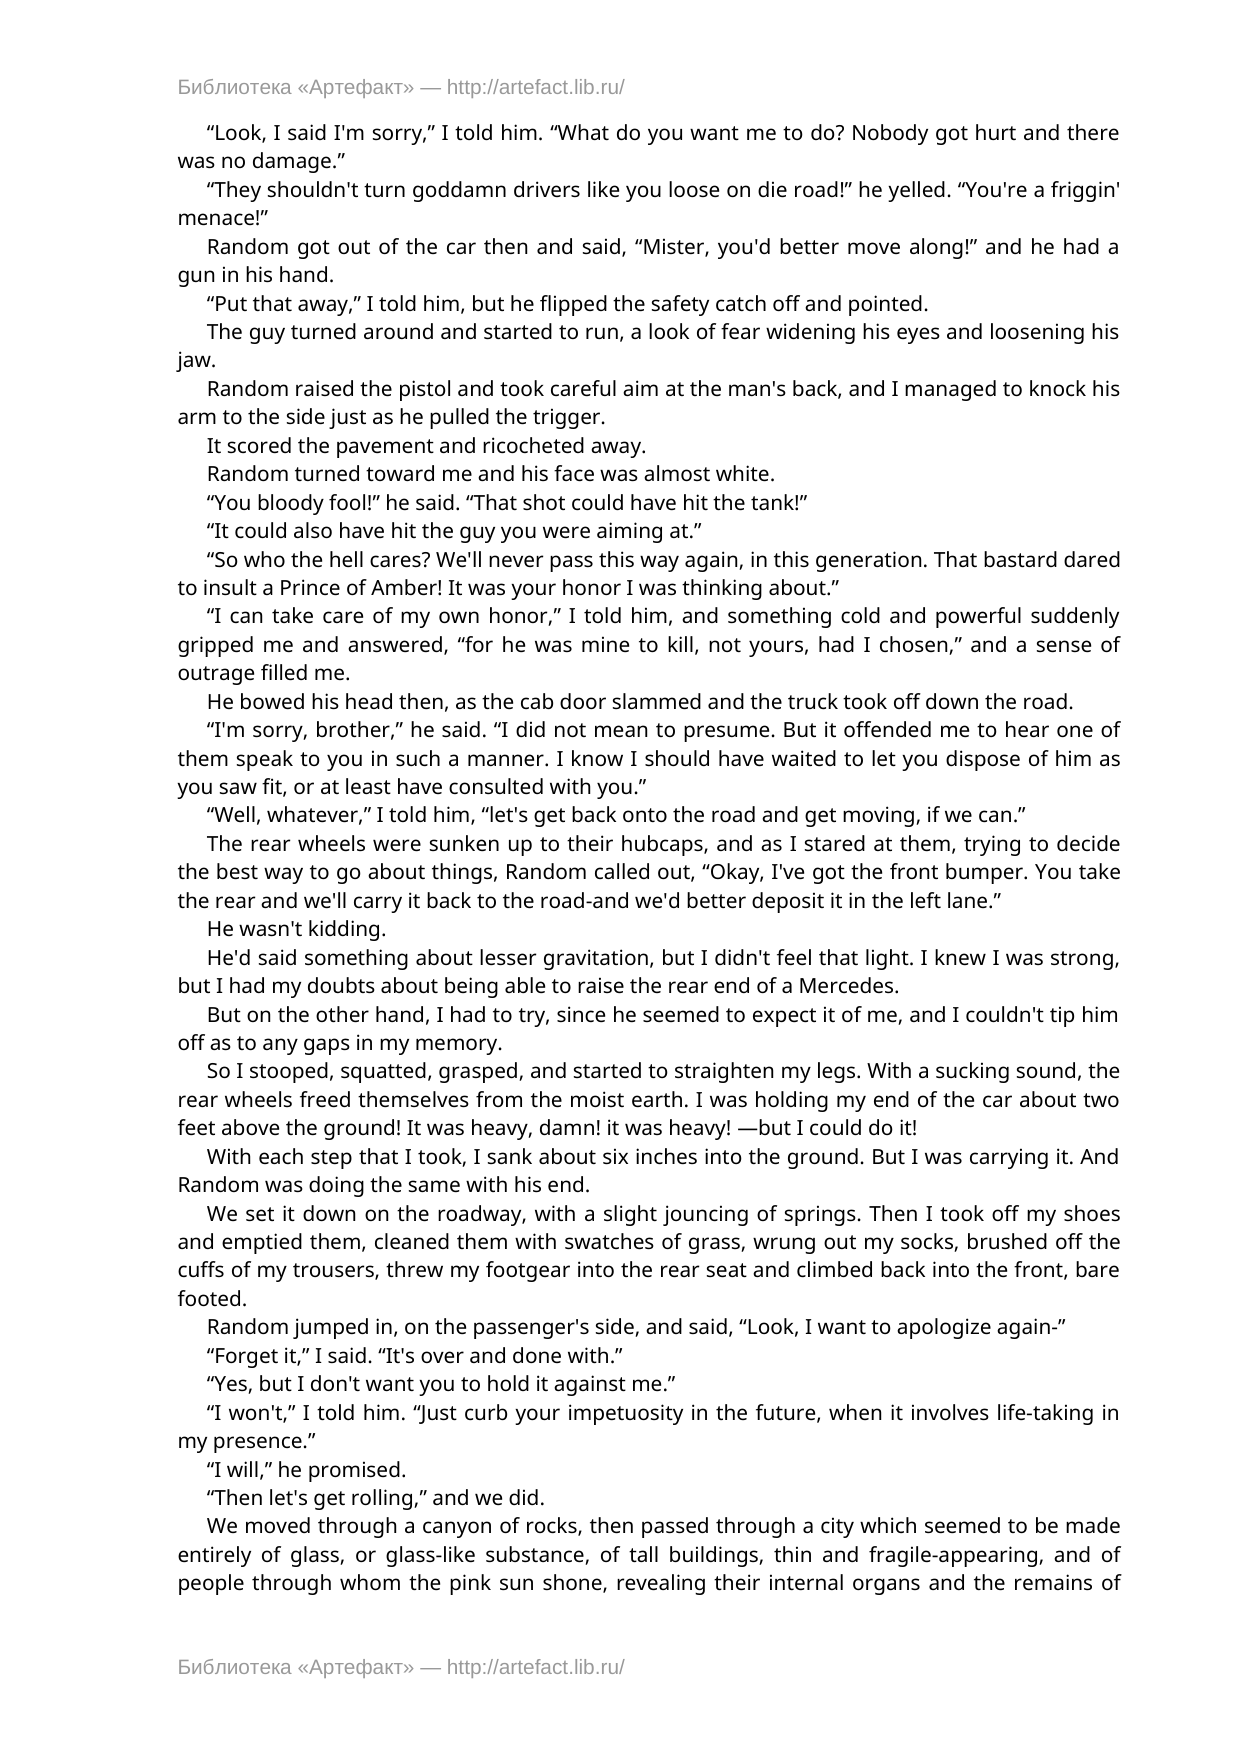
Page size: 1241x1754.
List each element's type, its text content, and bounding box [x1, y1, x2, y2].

text So I stooped, squatted, grasped, and started to straighten my legs. With a sucking sound, the rear wheels freed themselves from the moist earth. I was holding my end of the car about two feet above the ground! It was heavy, damn! it was heavy! —but I could do it! [177, 1057, 1122, 1142]
text “I will,” he promised. [177, 1455, 1122, 1483]
text “Put that away,” I told him, but he flipped the safety catch off and pointed. [177, 289, 1122, 317]
text The guy turned around and started to run, a look of fear widening his eyes and loosening his jaw. [177, 317, 1122, 374]
text “Look, I said I'm sorry,” I told him. “What do you want me to do? Nobody got hurt and there was no damage.” [177, 118, 1122, 175]
text “Yes, but I don't want you to hold it against me.” [177, 1369, 1122, 1398]
text “You bloody fool!” he said. “That shot could have hit the tank!” [177, 488, 1122, 516]
text “So who the hell cares? We'll never pass this way again, in this generation. That bastard dared to insult a Prince of Amber! It was your honor I was thinking about.” [177, 545, 1122, 602]
text He'd said something about lesser gravitation, but I didn't feel that light. I knew I was strong, but I had my doubts about being able to raise the rear end of a Mercedes. [177, 943, 1122, 1000]
text Random got out of the car then and said, “Mister, you'd better move along!” and he had a gun in his hand. [177, 232, 1122, 289]
text With each step that I took, I sank about six inches into the ground. But I was carrying it. And Random was doing the same with his end. [177, 1142, 1122, 1199]
text But on the other hand, I had to try, since he seemed to expect it of me, and I couldn't tip him off as to any gaps in my memory. [177, 1000, 1122, 1057]
text Random jumped in, on the passenger's side, and said, “Look, I want to apologize again-” [177, 1312, 1122, 1341]
text He bowed his head then, as the cab door slammed and the truck took off down the road. [177, 687, 1122, 715]
text Random turned toward me and his face was almost white. [177, 459, 1122, 488]
text “They shouldn't turn goddamn drivers like you loose on die road!” he yelled. “You're a friggin' menace!” [177, 175, 1122, 232]
text “It could also have hit the guy you were aiming at.” [177, 516, 1122, 545]
text “Well, whatever,” I told him, “let's get back onto the road and get moving, if we can.” [177, 801, 1122, 829]
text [177, 1512, 1122, 1597]
text “Then let's get rolling,” and we did. [177, 1483, 1122, 1512]
text “I'm sorry, brother,” he said. “I did not mean to presume. But it offended me to hear one of them speak to you in such a manner. I know I should have waited to let you dispose of him as you saw fit, or at least have consulted with you.” [177, 715, 1122, 801]
text We set it down on the roadway, with a slight jouncing of springs. Then I took off my shoes and emptied them, cleaned them with swatches of grass, wrung out my socks, brushed off the cuffs of my trousers, threw my footgear into the rear seat and climbed back into the front, bare footed. [177, 1199, 1122, 1312]
text It scored the pavement and ricocheted away. [177, 431, 1122, 459]
text “I can take care of my own honor,” I told him, and something cold and powerful suddenly gripped me and answered, “for he was mine to kill, not yours, had I chosen,” and a sense of outrage filled me. [177, 602, 1122, 687]
text He wasn't kidding. [177, 914, 1122, 943]
text “Forget it,” I said. “It's over and done with.” [177, 1341, 1122, 1369]
text Random raised the pistol and took careful aim at the man's back, and I managed to knock his arm to the side just as he pulled the trigger. [177, 374, 1122, 431]
text “I won't,” I told him. “Just curb your impetuosity in the future, when it involves life-taking in my presence.” [177, 1398, 1122, 1455]
text The rear wheels were sunken up to their hubcaps, and as I stared at them, trying to decide the best way to go about things, Random called out, “Okay, I've got the front bumper. You take the rear and we'll carry it back to the road-and we'd better deposit it in the left lane.” [177, 829, 1122, 914]
